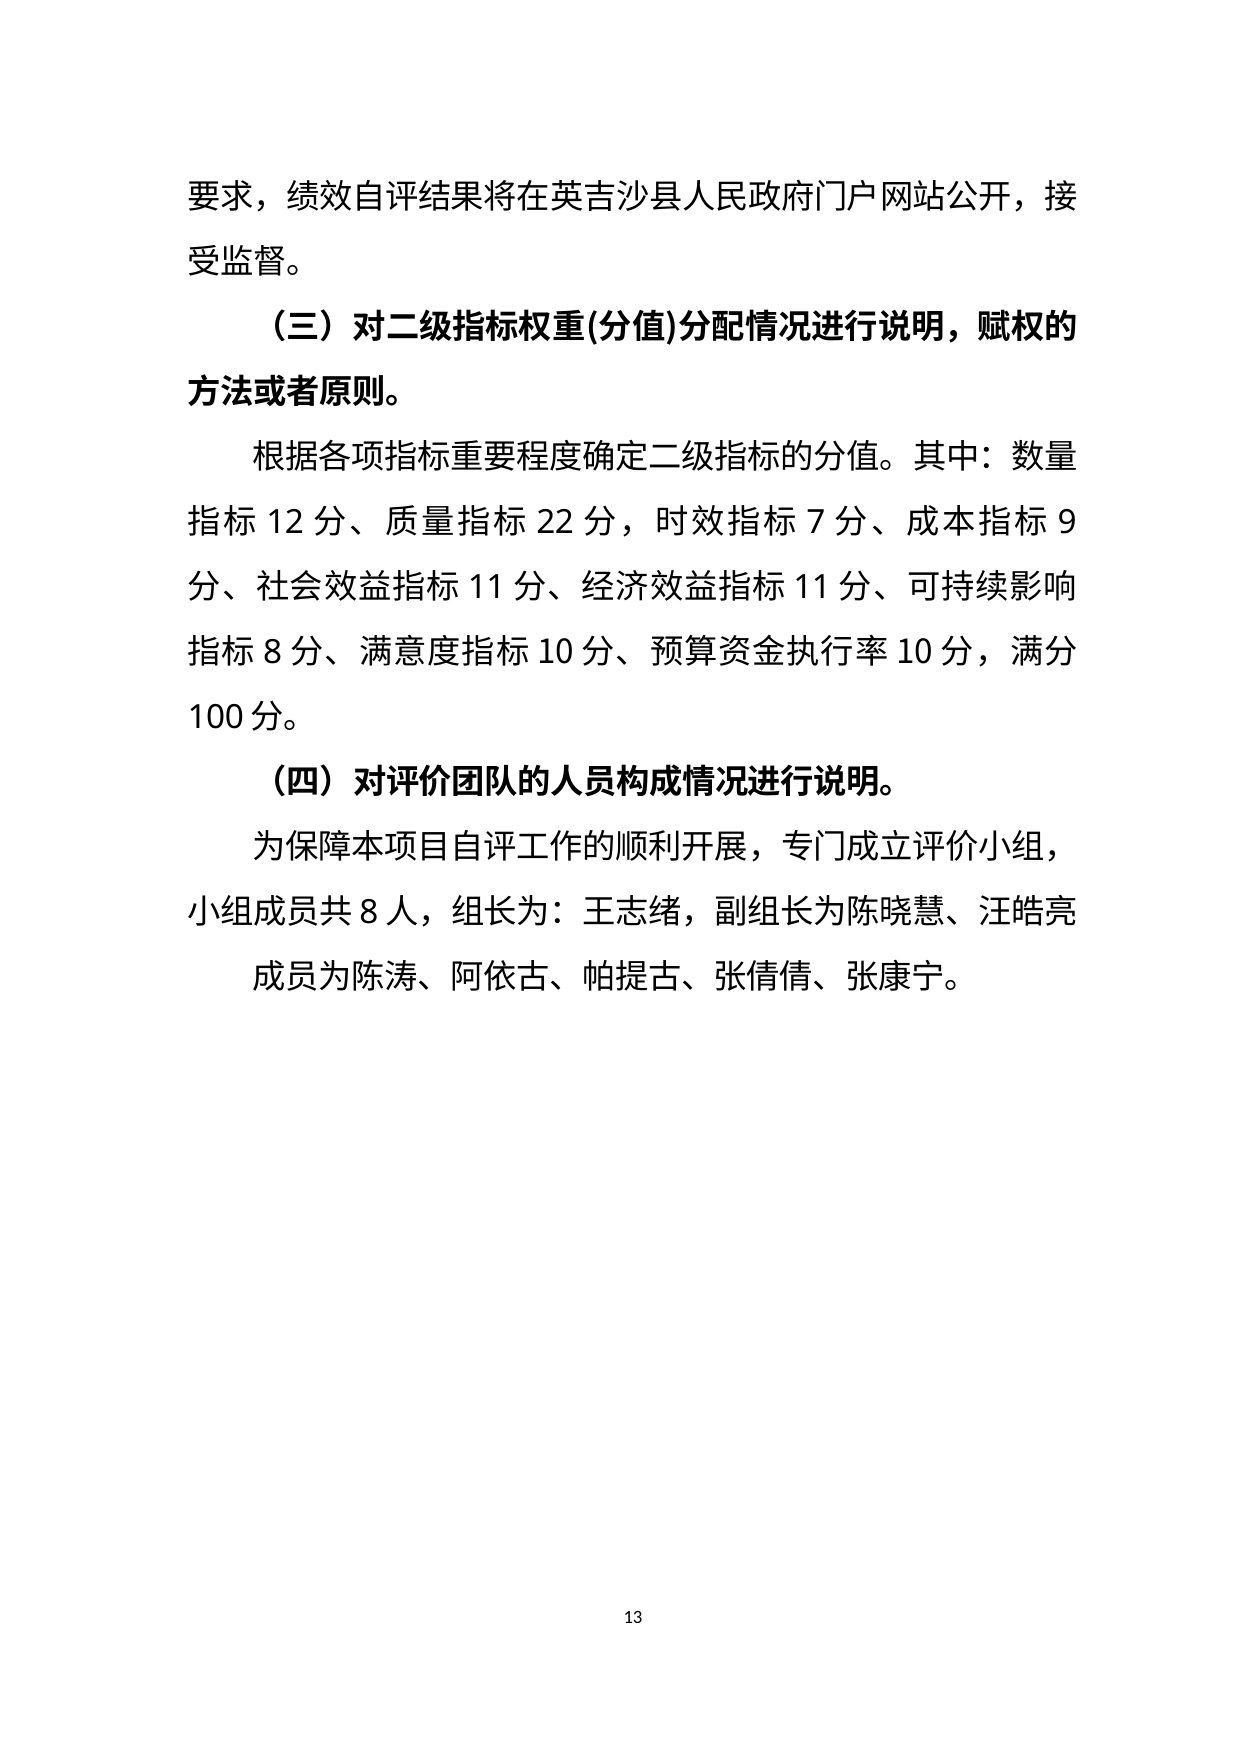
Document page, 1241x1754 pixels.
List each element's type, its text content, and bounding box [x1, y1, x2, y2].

text （四）对评价团队的人员构成情况进行说明。 [187, 747, 1078, 812]
text 根据各项指标重要程度确定二级指标的分值。其中：数量指标12分、质量指标22分，时效指标7分、成本指标9分、社会效益指标11分、经济效益指标11分、可持续影响指标8分、满意度指标10分、预算资金执行率10分，满分100分。 [187, 422, 1078, 747]
text 成员为陈涛、阿依古、帕提古、张倩倩、张康宁。 [187, 942, 1078, 1007]
text （三）对二级指标权重(分值)分配情况进行说明，赋权的方法或者原则。 [187, 292, 1078, 422]
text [187, 162, 1078, 292]
text 为保障本项目自评工作的顺利开展，专门成立评价小组，小组成员共8人，组长为：王志绪，副组长为陈晓慧、汪皓亮 [187, 812, 1078, 942]
